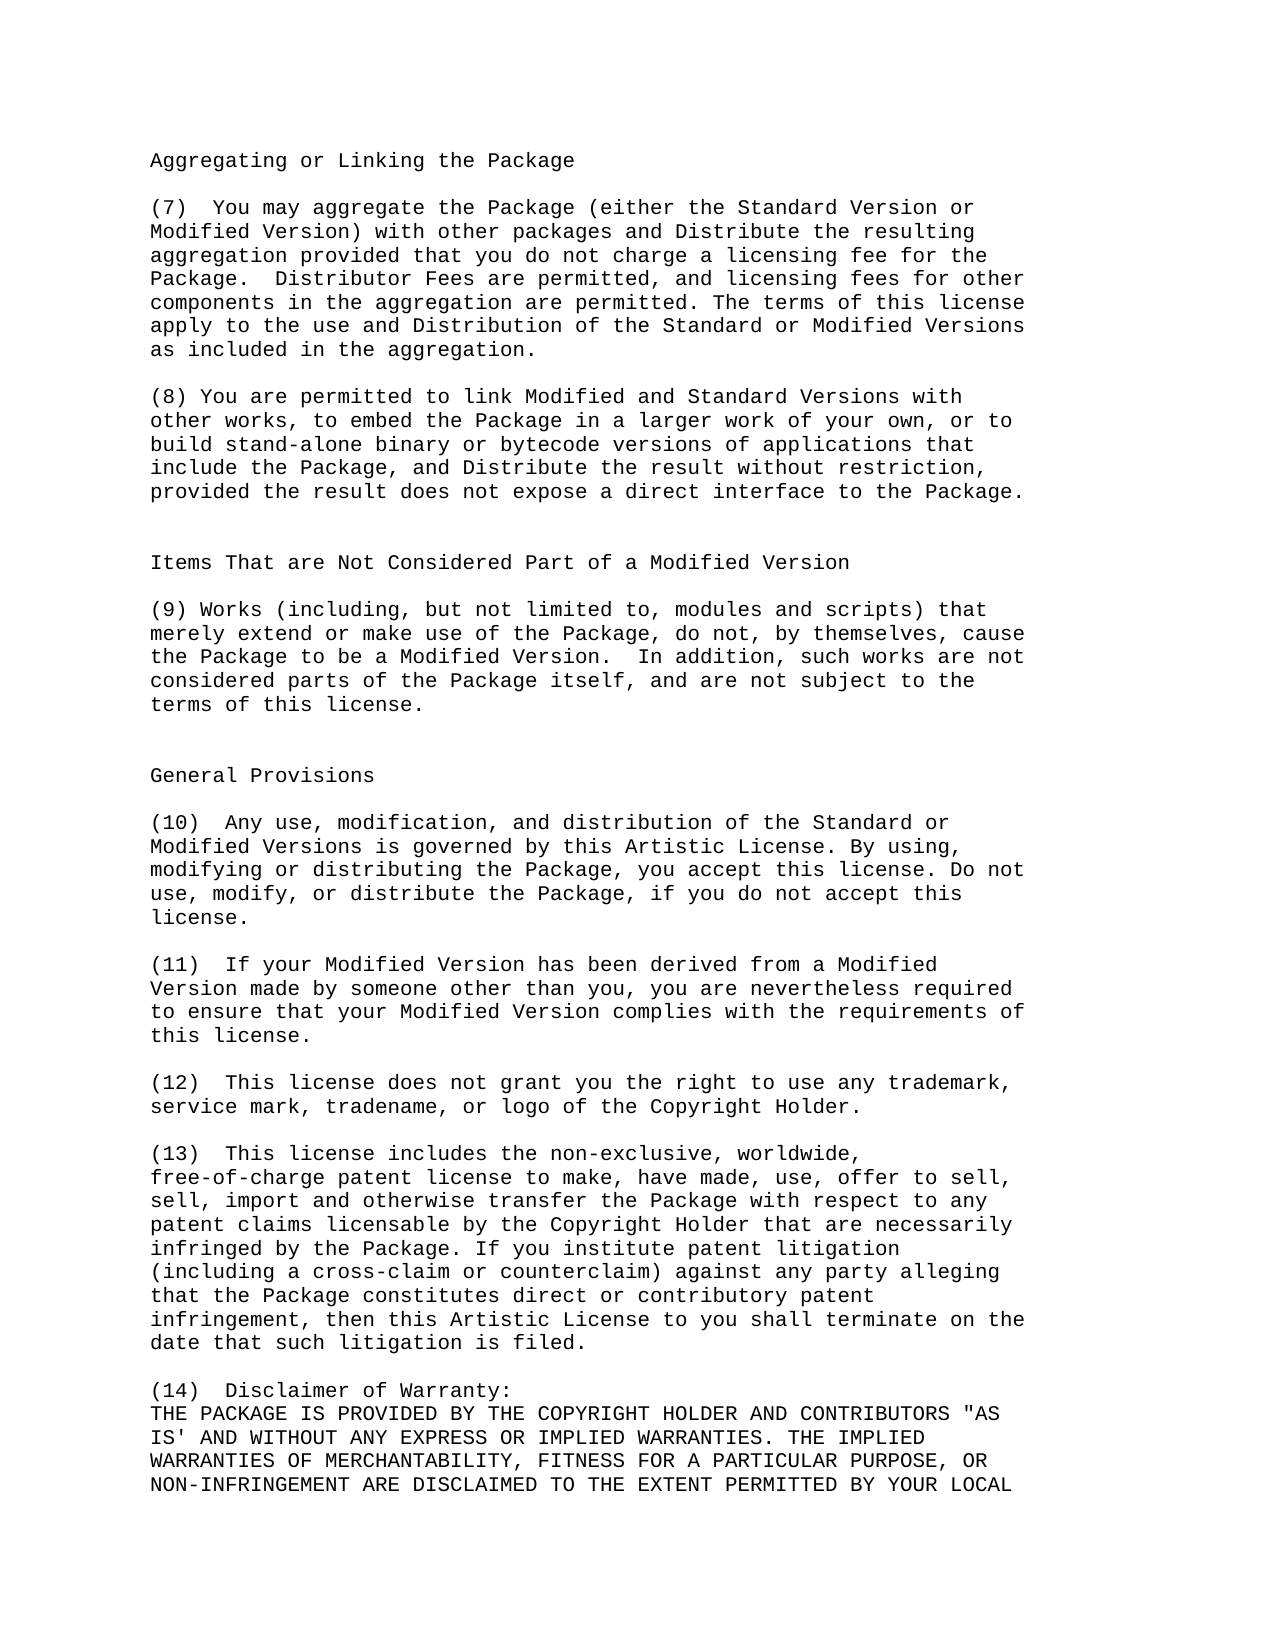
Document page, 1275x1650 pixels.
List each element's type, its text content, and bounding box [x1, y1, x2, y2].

text (7) You may aggregate the Package (either the Standard Version or [150, 197, 1125, 221]
text aggregation provided that you do not charge a licensing fee for the [150, 244, 1125, 268]
text Aggregating or Linking the Package [150, 150, 1125, 174]
text IS' AND WITHOUT ANY EXPRESS OR IMPLIED WARRANTIES. THE IMPLIED [150, 1427, 1125, 1451]
text provided the result does not expose a direct interface to the Package. [150, 481, 1125, 505]
text infringement, then this Artistic License to you shall terminate on the [150, 1309, 1125, 1332]
text this license. [150, 1025, 1125, 1048]
text other works, to embed the Package in a larger work of your own, or to [150, 410, 1125, 434]
text (9) Works (including, but not limited to, modules and scripts) that [150, 599, 1125, 623]
text (10) Any use, modification, and distribution of the Standard or [150, 812, 1125, 836]
text (11) If your Modified Version has been derived from a Modified [150, 954, 1125, 978]
text considered parts of the Package itself, and are not subject to the [150, 670, 1125, 694]
text include the Package, and Distribute the result without restriction, [150, 457, 1125, 481]
text Modified Versions is governed by this Artistic License. By using, [150, 836, 1125, 859]
text WARRANTIES OF MERCHANTABILITY, FITNESS FOR A PARTICULAR PURPOSE, OR [150, 1451, 1125, 1474]
text to ensure that your Modified Version complies with the requirements of [150, 1001, 1125, 1025]
text NON-INFRINGEMENT ARE DISCLAIMED TO THE EXTENT PERMITTED BY YOUR LOCAL [150, 1474, 1125, 1498]
text (14) Disclaimer of Warranty: [150, 1379, 1125, 1403]
text as included in the aggregation. [150, 339, 1125, 363]
text modifying or distributing the Package, you accept this license. Do not [150, 859, 1125, 883]
text use, modify, or distribute the Package, if you do not accept this [150, 883, 1125, 907]
text sell, import and otherwise transfer the Package with respect to any [150, 1190, 1125, 1214]
text merely extend or make use of the Package, do not, by themselves, cause [150, 623, 1125, 647]
text Items That are Not Considered Part of a Modified Version [150, 552, 1125, 576]
text components in the aggregation are permitted. The terms of this license [150, 292, 1125, 316]
text the Package to be a Modified Version. In addition, such works are not [150, 647, 1125, 670]
text license. [150, 907, 1125, 930]
text apply to the use and Distribution of the Standard or Modified Versions [150, 316, 1125, 339]
text Package. Distributor Fees are permitted, and licensing fees for other [150, 268, 1125, 292]
text date that such litigation is filed. [150, 1332, 1125, 1356]
text build stand-alone binary or bytecode versions of applications that [150, 434, 1125, 457]
text THE PACKAGE IS PROVIDED BY THE COPYRIGHT HOLDER AND CONTRIBUTORS "AS [150, 1403, 1125, 1427]
text that the Package constitutes direct or contributory patent [150, 1285, 1125, 1309]
text infringed by the Package. If you institute patent litigation [150, 1238, 1125, 1261]
text free-of-charge patent license to make, have made, use, offer to sell, [150, 1167, 1125, 1190]
text (13) This license includes the non-exclusive, worldwide, [150, 1143, 1125, 1167]
text (8) You are permitted to link Modified and Standard Versions with [150, 386, 1125, 410]
text General Provisions [150, 765, 1125, 788]
text (12) This license does not grant you the right to use any trademark, [150, 1072, 1125, 1096]
text Version made by someone other than you, you are nevertheless required [150, 978, 1125, 1001]
text terms of this license. [150, 694, 1125, 717]
text patent claims licensable by the Copyright Holder that are necessarily [150, 1214, 1125, 1238]
text Modified Version) with other packages and Distribute the resulting [150, 221, 1125, 244]
text service mark, tradename, or logo of the Copyright Holder. [150, 1096, 1125, 1119]
text (including a cross-claim or counterclaim) against any party alleging [150, 1261, 1125, 1285]
